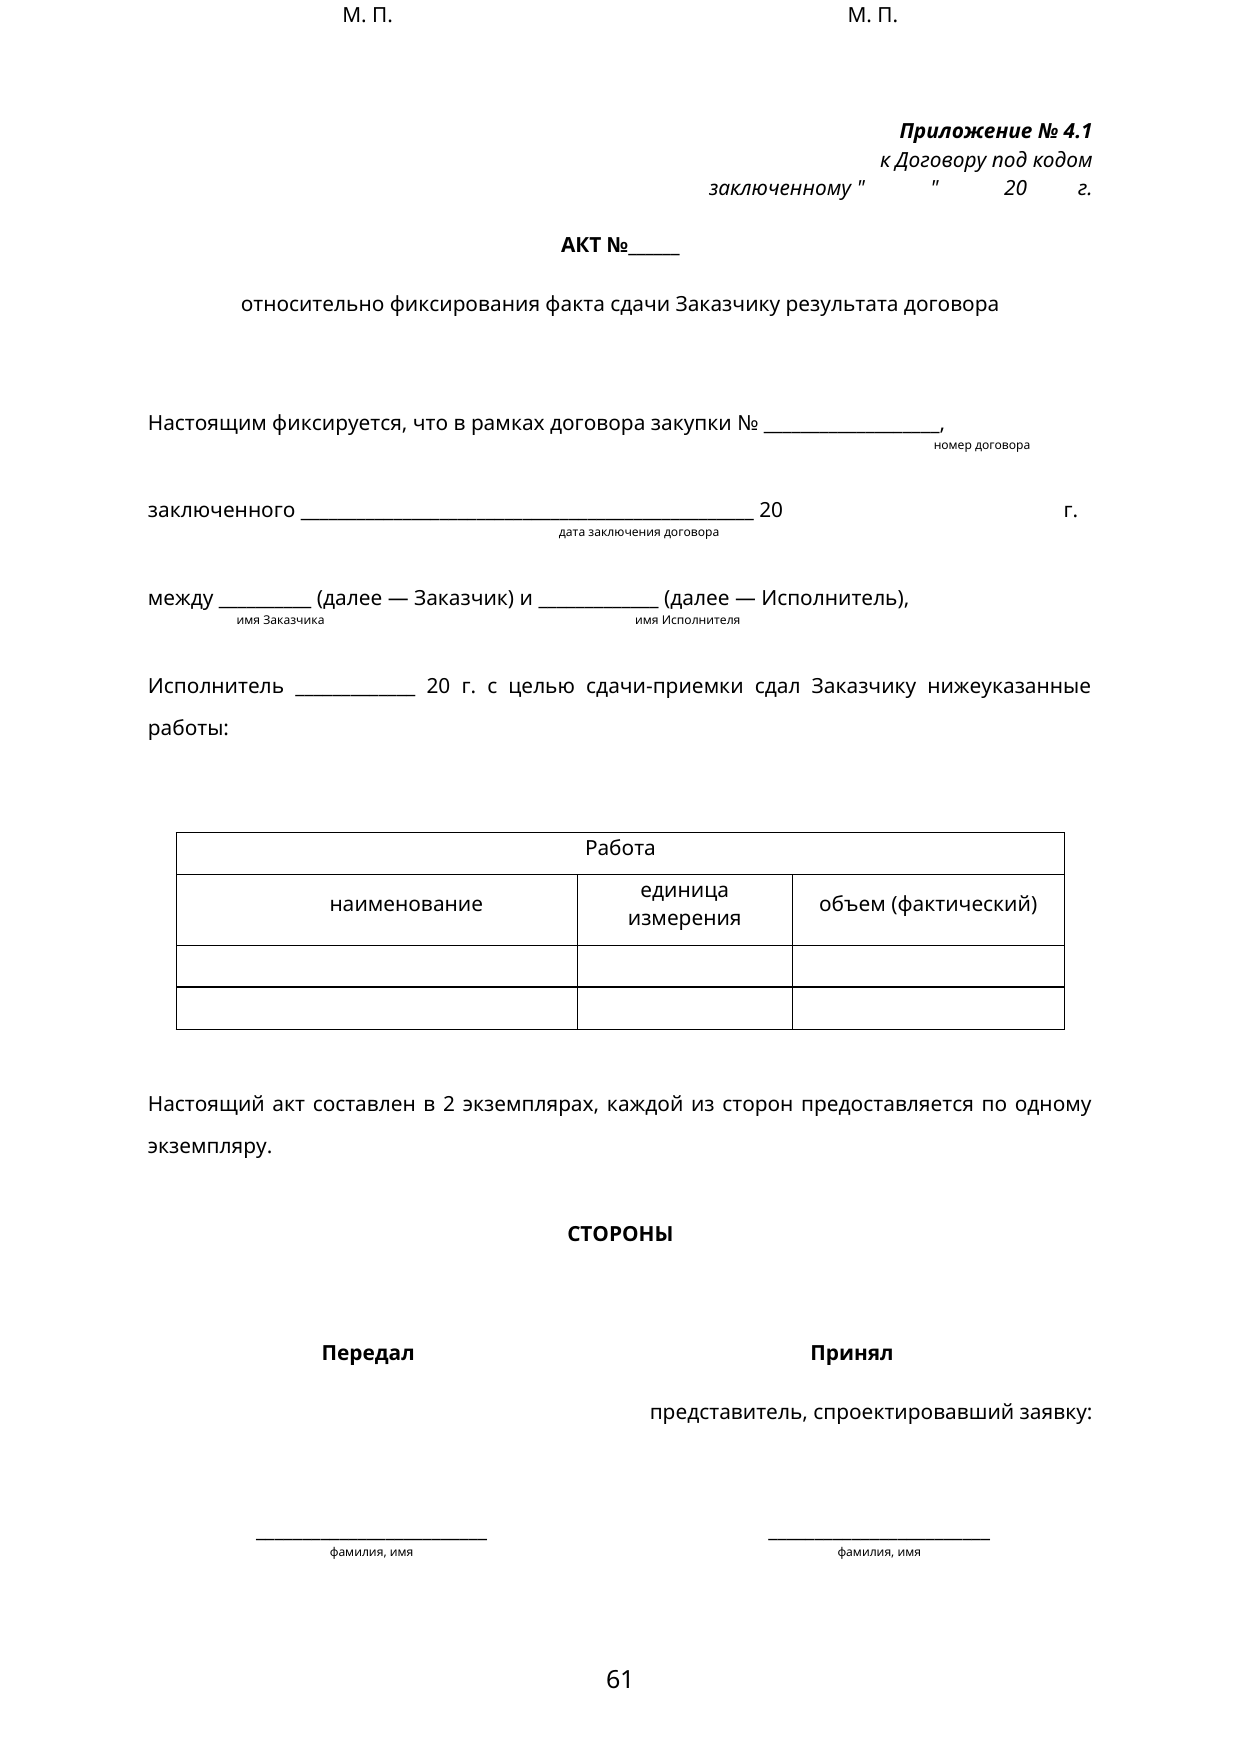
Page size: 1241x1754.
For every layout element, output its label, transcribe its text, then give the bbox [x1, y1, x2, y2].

text заключенного _________________________________________________ 20 г. [148, 496, 1092, 524]
text Настоящим фиксируется, что в рамках договора закупки № ___________________, [148, 408, 1092, 436]
table_cell объем (фактический) [793, 875, 1064, 944]
table_cell М. П. [115, 0, 620, 59]
text дата заключения договора [148, 524, 1130, 552]
text СТОРОНЫ [148, 1219, 1092, 1247]
text между __________ (далее — Заказчик) и _____________ (далее — Исполнитель), [148, 583, 1130, 612]
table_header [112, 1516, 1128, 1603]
table_cell [578, 946, 792, 986]
table_cell [793, 946, 1064, 986]
text Настоящий акт составлен в 2 экземплярах, каждой из сторон предоставляется по одному экземпляру. [148, 1089, 1092, 1160]
text к Договору под кодом заключенному " " 20 г. [148, 145, 1092, 202]
text номер договора [871, 436, 1092, 465]
table_cell единица измерения [578, 875, 792, 944]
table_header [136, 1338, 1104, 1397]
text имя Заказчика имя Исполнителя [236, 612, 1093, 640]
table_header Работа [177, 833, 1064, 874]
text АКТ №______ [148, 230, 1092, 258]
table_cell [177, 988, 577, 1028]
table_cell наименование [177, 875, 577, 944]
text представитель, спроектировавший заявку: [148, 1397, 1092, 1425]
table_cell [177, 946, 577, 986]
text Приложение № 4.1 [148, 116, 1092, 145]
text Исполнитель _____________ 20 г. с целью сдачи-приемки сдал Заказчику нижеуказанные работы: [148, 671, 1092, 742]
text относительно фиксирования факта сдачи Заказчику результата договора [148, 289, 1092, 318]
table_cell М. П. [620, 0, 1126, 59]
table_cell [793, 988, 1064, 1028]
table_cell [578, 988, 792, 1028]
